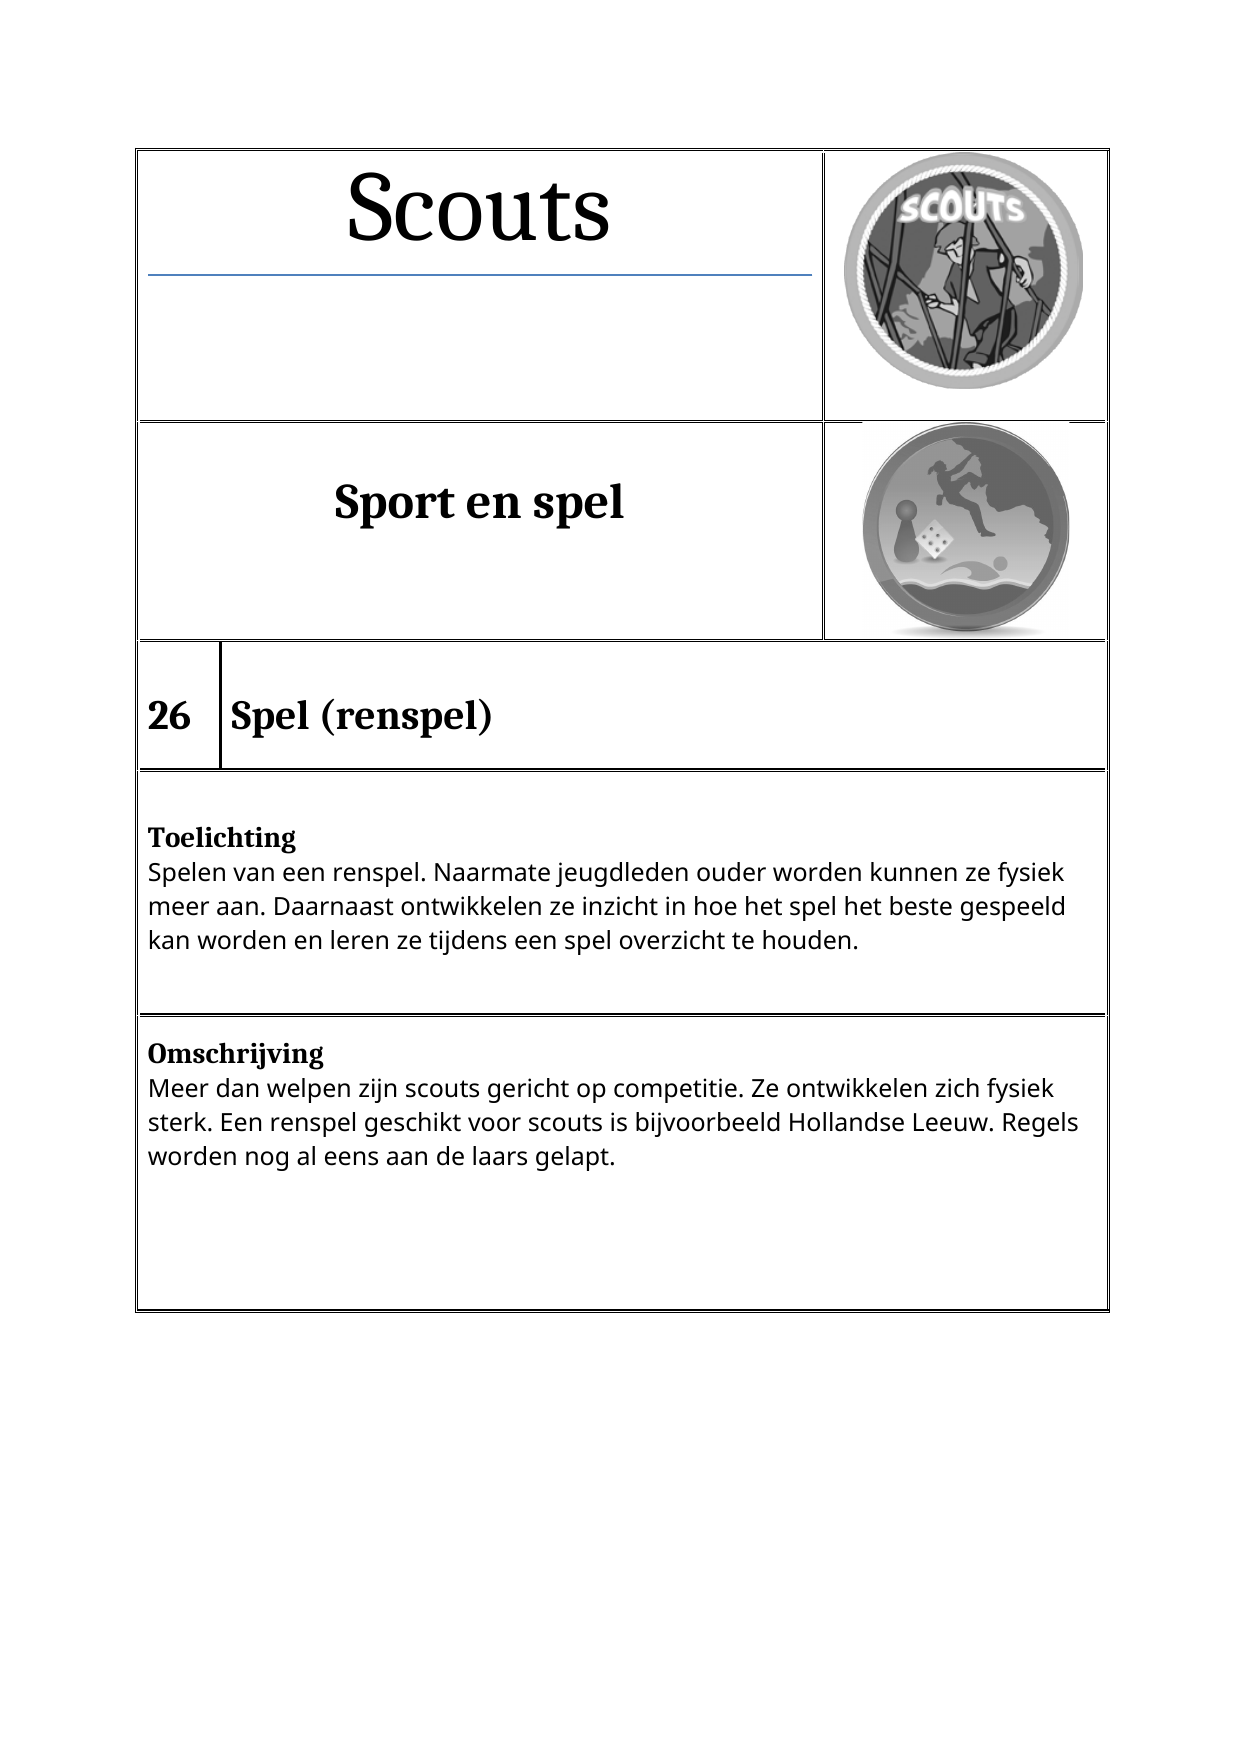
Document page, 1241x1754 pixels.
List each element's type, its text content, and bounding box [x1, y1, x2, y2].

table_cell Sport en spel [136, 420, 824, 639]
table_header [824, 151, 1107, 420]
table_cell Spel (renspel) [220, 639, 1108, 768]
table_cell [824, 420, 1108, 639]
table_cell Toelichting Spelen van een renspel. Naarmate jeugdleden ouder worden kunnen ze fysiek meer aan. Daarnaast ontwikkelen ze inzicht in hoe het spel het beste gespeeld kan worden en leren ze tijdens een spel overzicht te houden. [138, 768, 1107, 1013]
table_header Scouts [138, 151, 824, 420]
table_cell Omschrijving Meer dan welpen zijn scouts gericht op competitie. Ze ontwikkelen zich fysiek sterk. Een renspel geschikt voor scouts is bijvoorbeeld Hollandse Leeuw. Regels worden nog al eens aan de laars gelapt. [138, 1013, 1107, 1309]
table_cell 26 [136, 639, 220, 768]
picture [862, 422, 1070, 639]
